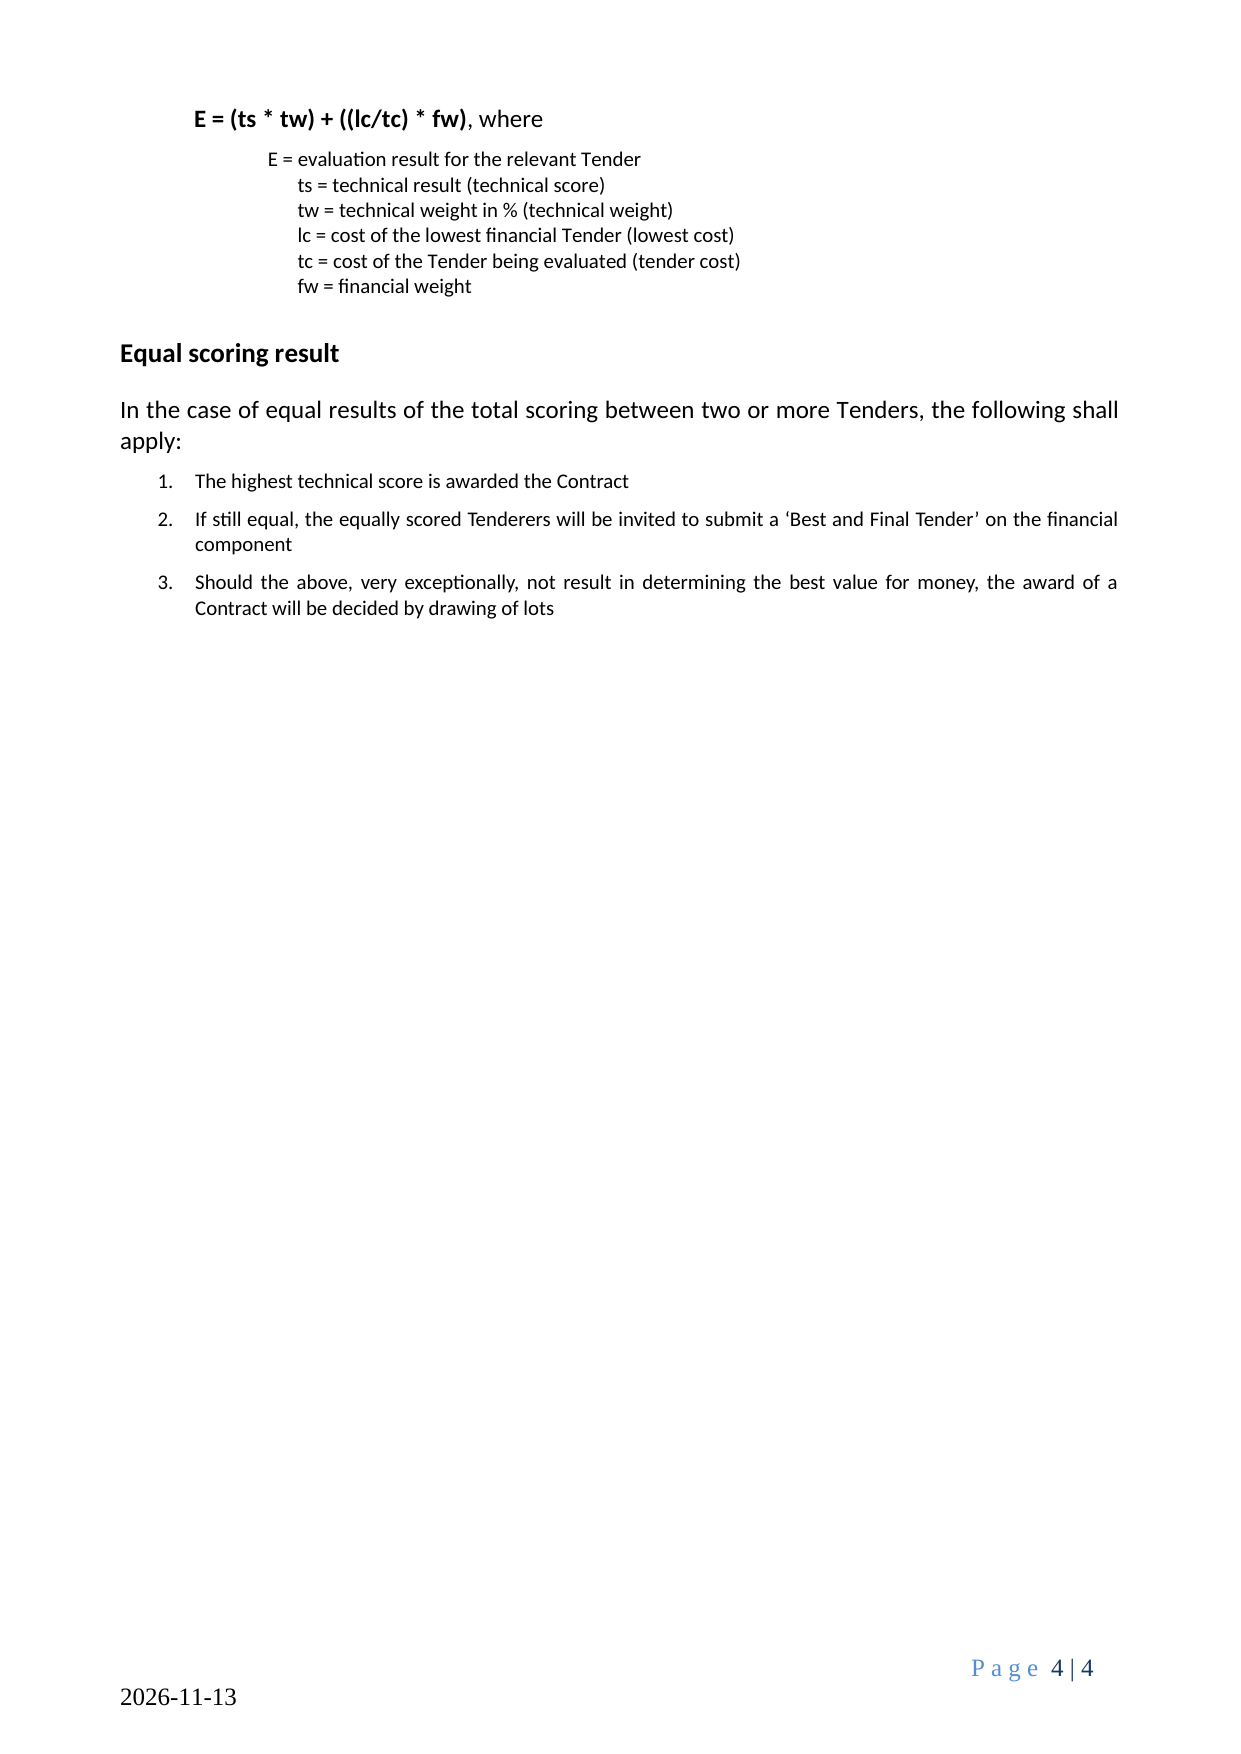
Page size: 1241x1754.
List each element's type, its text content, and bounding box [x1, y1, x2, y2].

list If still equal, the equally scored Tenderers will be invited to submit a ‘Best and Final Tender’ on the financial component [157, 506, 1120, 557]
text In the case of equal results of the total scoring between two or more Tenders, the following shall apply: [120, 394, 1120, 456]
text lc = cost of the lowest financial Tender (lowest cost) [297, 223, 1120, 248]
text tw = technical weight in % (technical weight) [297, 197, 1120, 223]
text ts = technical result (technical score) [297, 172, 1120, 197]
list Should the above, very exceptionally, not result in determining the best value for money, the award of a Contract will be decided by drawing of lots [157, 569, 1120, 620]
list The highest technical score is awarded the Contract [157, 468, 1120, 493]
text E = (ts * tw) + ((lc/tc) * fw), where [194, 103, 1120, 134]
text E = evaluation result for the relevant Tender [268, 146, 1120, 172]
text fw = financial weight [297, 273, 1120, 299]
text tc = cost of the Tender being evaluated (tender cost) [297, 248, 1120, 273]
subtitle Equal scoring result [120, 336, 1120, 369]
